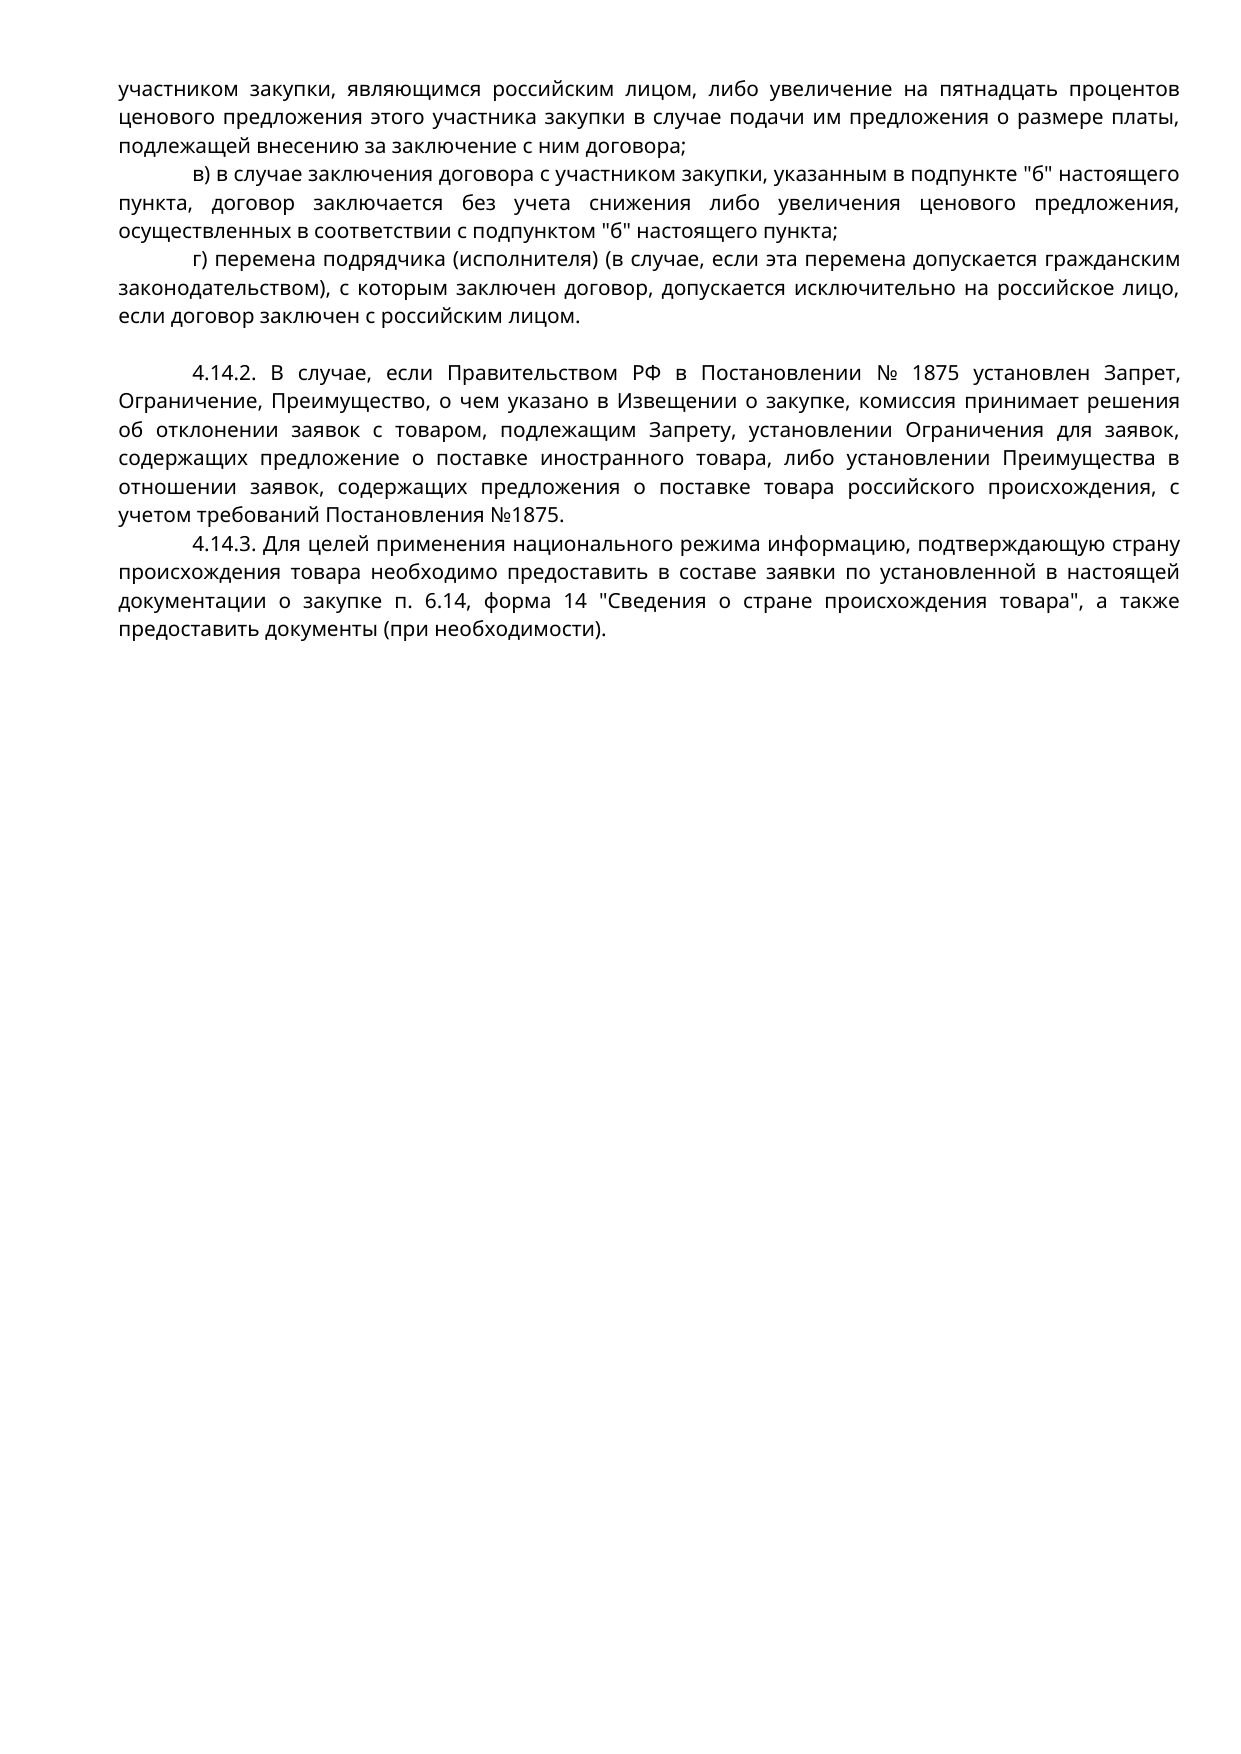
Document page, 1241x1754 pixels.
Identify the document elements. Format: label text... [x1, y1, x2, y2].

text 4.14.2. В случае, если Правительством РФ в Постановлении № 1875 установлен Запрет, Ограничение, Преимущество, о чем указано в Извещении о закупке, комиссия принимает решения об отклонении заявок с товаром, подлежащим Запрету, установлении Ограничения для заявок, содержащих предложение о поставке иностранного товара, либо установлении Преимущества в отношении заявок, содержащих предложения о поставке товара российского происхождения, с учетом требований Постановления №1875. [118, 358, 1181, 529]
text 4.14.3. Для целей применения национального режима информацию, подтверждающую страну происхождения товара необходимо предоставить в составе заявки по установленной в настоящей документации о закупке п. 6.14, форма 14 "Сведения о стране происхождения товара", а также предоставить документы (при необходимости). [118, 529, 1181, 643]
text в) в случае заключения договора с участником закупки, указанным в подпункте "б" настоящего пункта, договор заключается без учета снижения либо увеличения ценового предложения, осуществленных в соответствии с подпунктом "б" настоящего пункта; [118, 159, 1181, 244]
text г) перемена подрядчика (исполнителя) (в случае, если эта перемена допускается гражданским законодательством), с которым заключен договор, допускается исключительно на российское лицо, если договор заключен с российским лицом. [118, 244, 1181, 330]
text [118, 74, 1181, 159]
